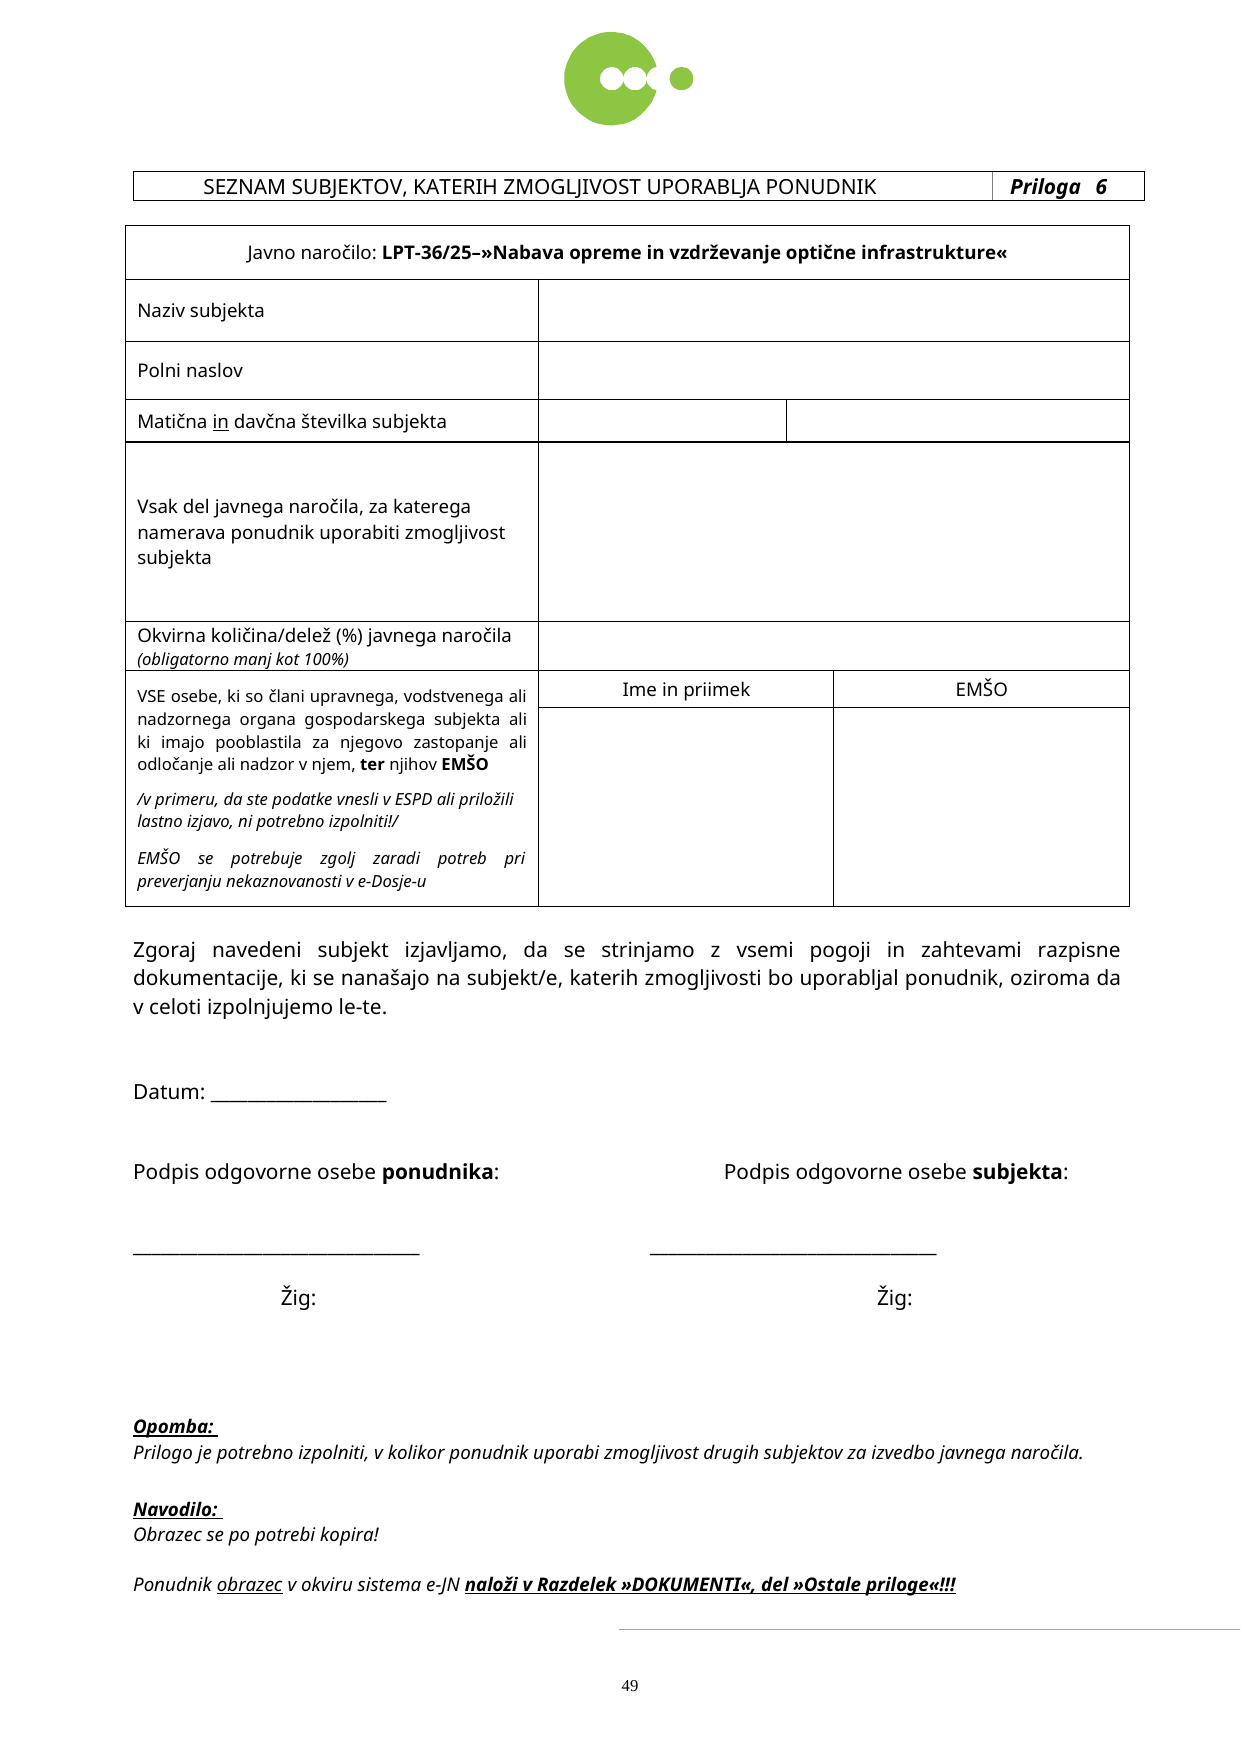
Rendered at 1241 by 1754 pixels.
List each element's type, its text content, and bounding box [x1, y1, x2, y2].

table_header Javno naročilo: LPT-36/25–»Nabava opreme in vzdrževanje optične infrastrukture« [126, 226, 1129, 278]
table_cell [539, 400, 786, 441]
table_cell [539, 443, 1129, 621]
text Prilogo je potrebno izpolniti, v kolikor ponudnik uporabi zmogljivost drugih subjektov za izvedbo javnega naročila. [133, 1439, 1122, 1465]
text Zgoraj navedeni subjekt izjavljamo, da se strinjamo z vsemi pogoji in zahtevami razpisne dokumentacije, ki se nanašajo na subjekt/e, katerih zmogljivosti bo uporabljal ponudnik, oziroma da v celoti izpolnjujemo le-te. [133, 935, 1122, 1020]
text Obrazec se po potrebi kopira! [133, 1521, 1122, 1547]
text Opomba: [133, 1414, 1122, 1439]
table_cell Ime in priimek [539, 671, 833, 707]
table_cell [539, 708, 833, 906]
table_cell EMŠO [834, 671, 1129, 707]
table_cell Naziv subjekta [126, 280, 538, 341]
table_cell VSE osebe, ki so člani upravnega, vodstvenega ali nadzornega organa gospodarskega subjekta ali ki imajo pooblastila za njegovo zastopanje ali odločanje ali nadzor v njem, ter njihov EMŠO /v primeru, da ste podatke vnesli v ESPD ali priložili lastno izjavo, ni potrebno izpolniti!/ EMŠO se potrebuje zgolj zaradi potreb pri preverjanju nekaznovanosti v e-Dosje-u [126, 671, 538, 906]
table_header [134, 172, 196, 200]
table_header 6 [1088, 172, 1144, 200]
text _______________________________ _______________________________ [133, 1231, 1122, 1259]
table_header SEZNAM SUBJEKTOV, KATERIH ZMOGLJIVOST UPORABLJA PONUDNIK [196, 172, 992, 200]
text Ponudnik obrazec v okviru sistema e-JN naloži v Razdelek »DOKUMENTI«, del »Ostale priloge«!!! [133, 1571, 1122, 1597]
text Podpis odgovorne osebe ponudnika: Podpis odgovorne osebe subjekta: [133, 1157, 1122, 1185]
table_cell Matična in davčna številka subjekta [126, 400, 538, 441]
table_cell [539, 342, 1129, 399]
table_cell [539, 280, 1129, 341]
table_cell Vsak del javnega naročila, za katerega namerava ponudnik uporabiti zmogljivost subjekta [126, 443, 538, 621]
table_cell Polni naslov [126, 342, 538, 399]
table_cell Okvirna količina/delež (%) javnega naročila (obligatorno manj kot 100%) [126, 622, 538, 670]
text Žig: Žig: [133, 1283, 1122, 1312]
table_cell [787, 400, 1129, 441]
table_cell [539, 622, 1129, 670]
table_cell [834, 708, 1129, 906]
text Datum: ___________________ [133, 1077, 1122, 1106]
text Navodilo: [133, 1496, 1122, 1521]
table_header Priloga [993, 172, 1088, 200]
